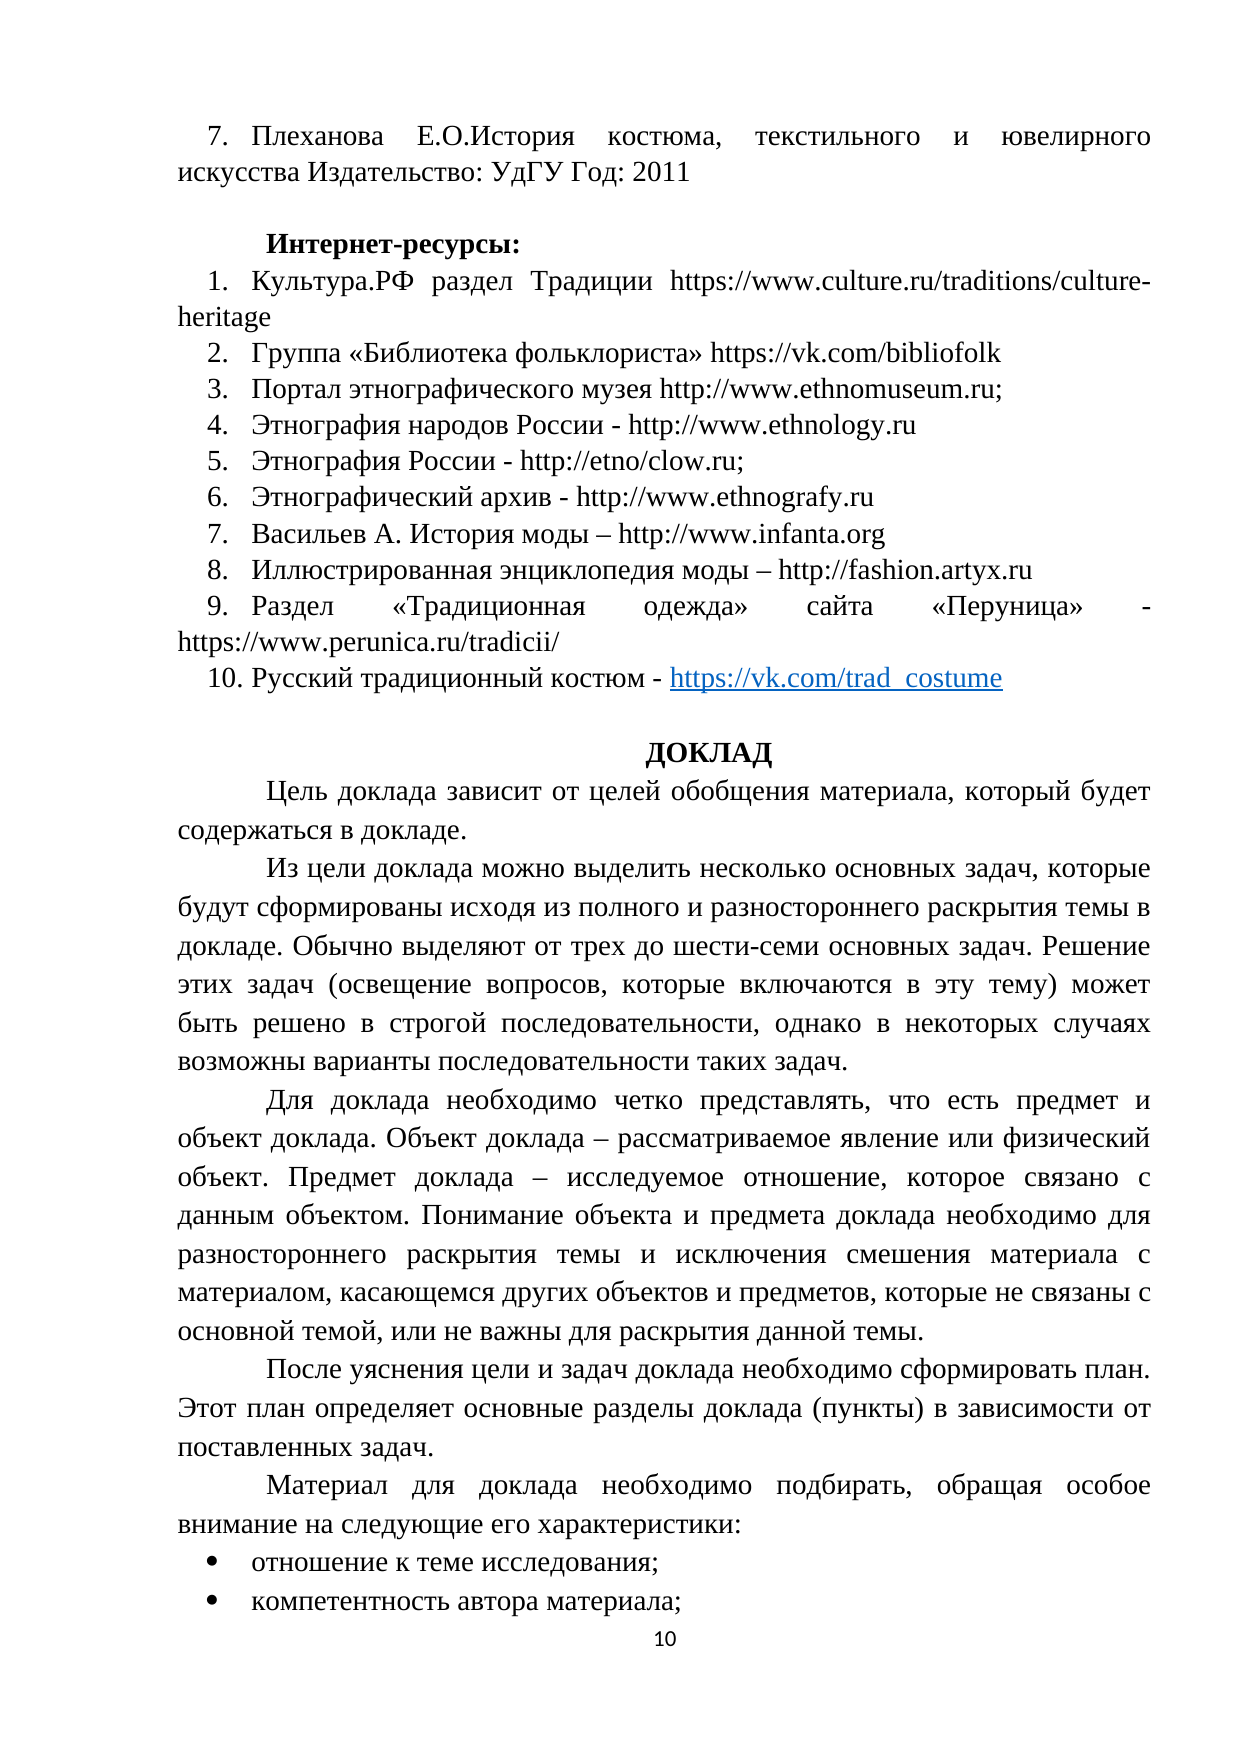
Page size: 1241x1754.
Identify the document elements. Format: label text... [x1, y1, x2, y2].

text Для доклада необходимо четко представлять, что есть предмет и объект доклада. Объект доклада – рассматриваемое явление или физический объект. Предмет доклада – исследуемое отношение, которое связано с данным объектом. Понимание объекта и предмета доклада необходимо для разностороннего раскрытия темы и исключения смешения материала с материалом, касающемся других объектов и предметов, которые не связаны с основной темой, или не важны для раскрытия данной темы. [177, 1082, 1152, 1347]
list Этнографический архив - http://www.ethnografy.ru [177, 479, 1152, 513]
list Портал этнографического музея http://www.ethnomuseum.ru; [177, 371, 1152, 405]
text Из цели доклада можно выделить несколько основных задач, которые будут сформированы исходя из полного и разностороннего раскрытия темы в докладе. Обычно выделяют от трех до шести-семи основных задач. Решение этих задач (освещение вопросов, которые включаются в эту тему) может быть решено в строгой последовательности, однако в некоторых случаях возможны варианты последовательности таких задач. [177, 851, 1152, 1077]
list отношение к теме исследования; [177, 1544, 1152, 1578]
text ДОКЛАД [177, 735, 1152, 768]
list компетентность автора материала; [177, 1583, 1152, 1617]
list Группа «Библиотека фольклориста» https://vk.com/bibliofolk [177, 335, 1152, 368]
list Раздел «Традиционная одежда» сайта «Перуница» - https://www.perunica.ru/tradicii/ [177, 588, 1152, 658]
list Этнография народов России - http://www.ethnology.ru [177, 407, 1152, 441]
text Материал для доклада необходимо подбирать, обращая особое внимание на следующие его характеристики: [177, 1467, 1152, 1539]
text Цель доклада зависит от целей обобщения материала, который будет содержаться в докладе. [177, 773, 1152, 846]
list Культура.РФ раздел Традиции https://www.culture.ru/traditions/culture-heritage [177, 263, 1152, 332]
text Интернет-ресурсы: [177, 227, 1152, 260]
list Русский традиционный костюм - https://vk.com/trad_costume [177, 660, 1152, 694]
list Васильев А. История моды – http://www.infanta.org [177, 516, 1152, 549]
list Плеханова Е.О.История костюма, текстильного и ювелирного искусства Издательство: УдГУ Год: 2011 [177, 118, 1152, 188]
list Этнография России - http://etno/clow.ru; [177, 443, 1152, 477]
list Иллюстрированная энциклопедия моды – http://fashion.artyx.ru [177, 552, 1152, 585]
text После уяснения цели и задач доклада необходимо сформировать план. Этот план определяет основные разделы доклада (пункты) в зависимости от поставленных задач. [177, 1352, 1152, 1462]
